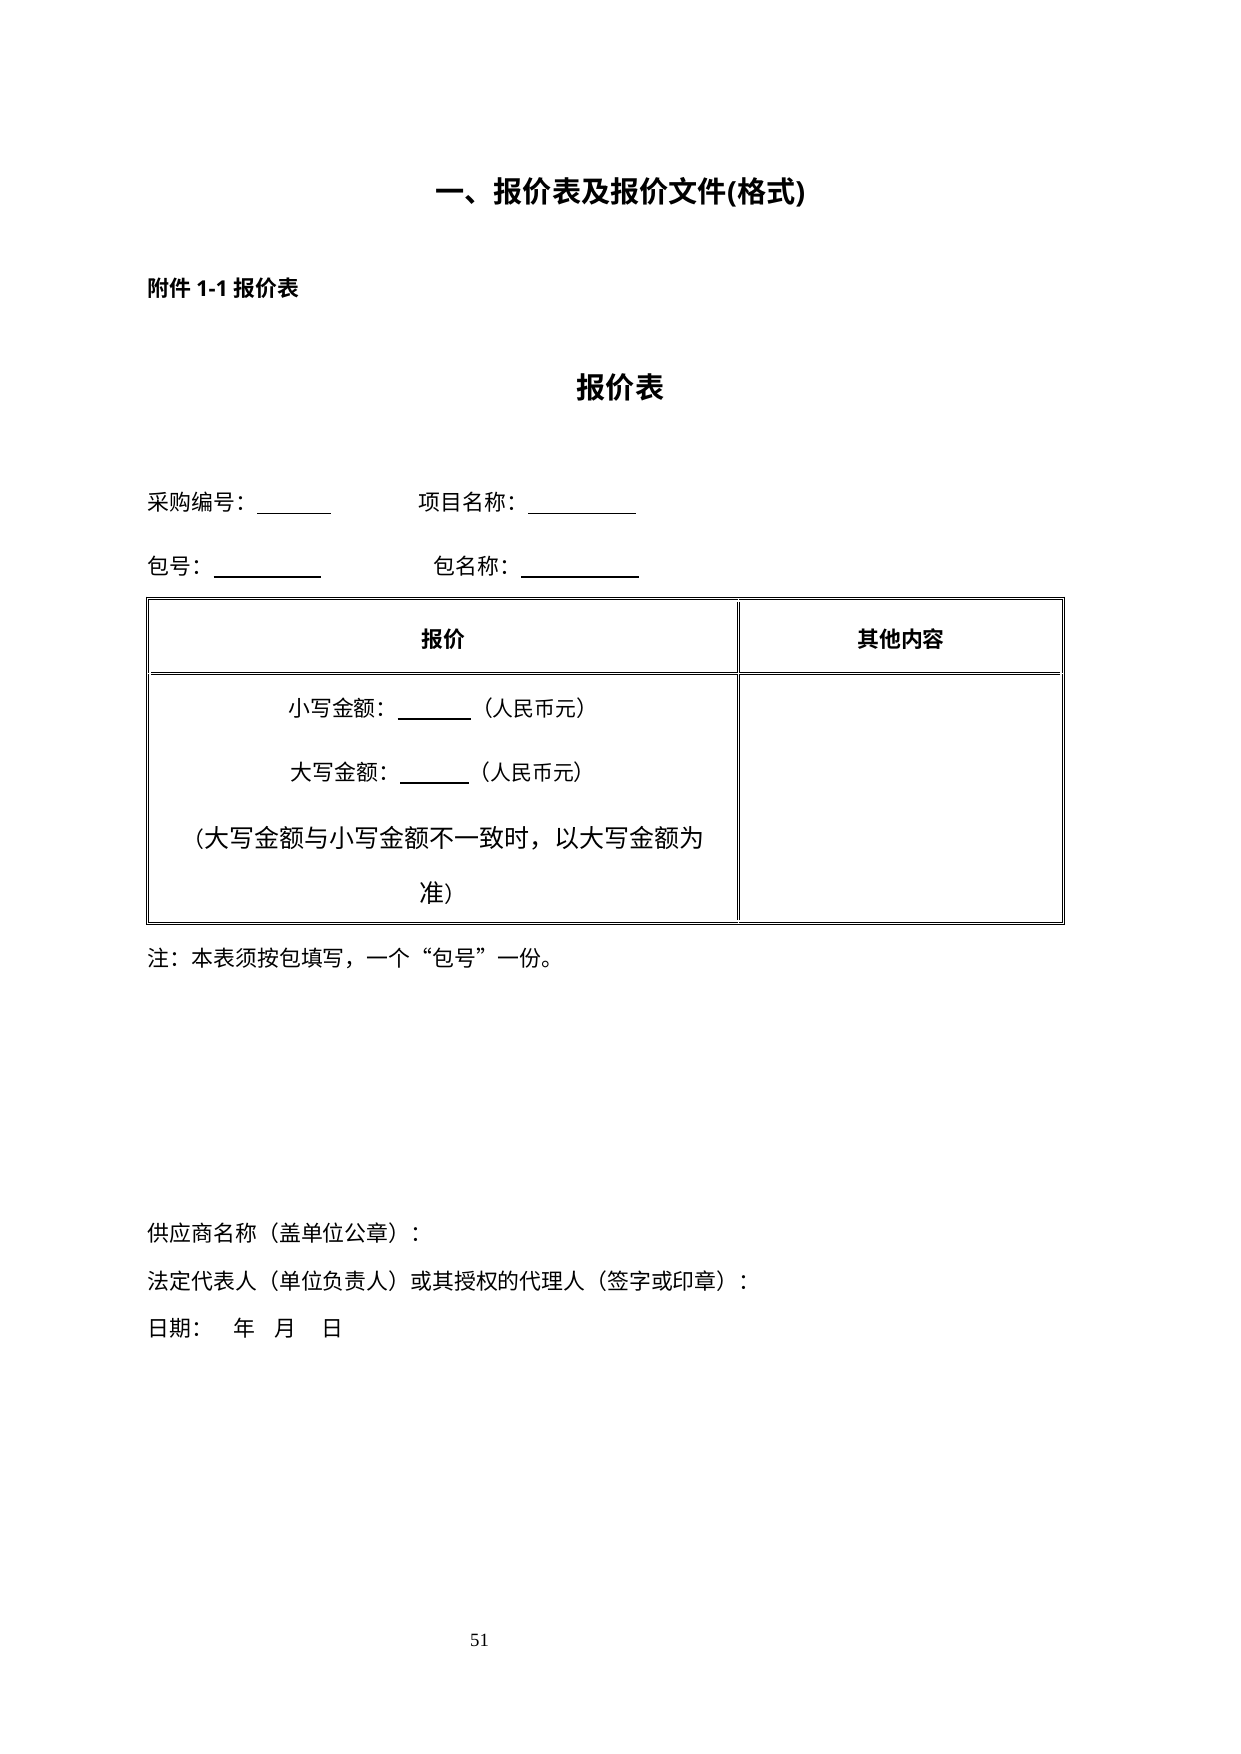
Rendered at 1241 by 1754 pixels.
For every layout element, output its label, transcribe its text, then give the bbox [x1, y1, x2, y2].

text 日期： 年 月 日 [148, 1311, 1092, 1343]
table_cell 小写金额： （人民币元） 大写金额： （人民币元） （大写金额与小写金额不一致时，以大写金额为准） [149, 672, 738, 922]
text 注：本表须按包填写，一个“包号”一份。 [148, 941, 1092, 973]
text 采购编号： 项目名称： [148, 485, 1092, 517]
text 附件1-1 报价表 [148, 270, 1092, 303]
text 法定代表人（单位负责人）或其授权的代理人（签字或印章）： [148, 1264, 1092, 1295]
table_header 其他内容 [738, 600, 1062, 672]
text 报价表 [148, 353, 1092, 418]
text 供应商名称（盖单位公章）： [148, 1216, 1092, 1248]
text 包号： 包名称： [148, 549, 1092, 581]
table_cell [738, 672, 1062, 922]
table_header 报价 [149, 600, 738, 672]
text 一、报价表及报价文件(格式) [148, 157, 1092, 222]
